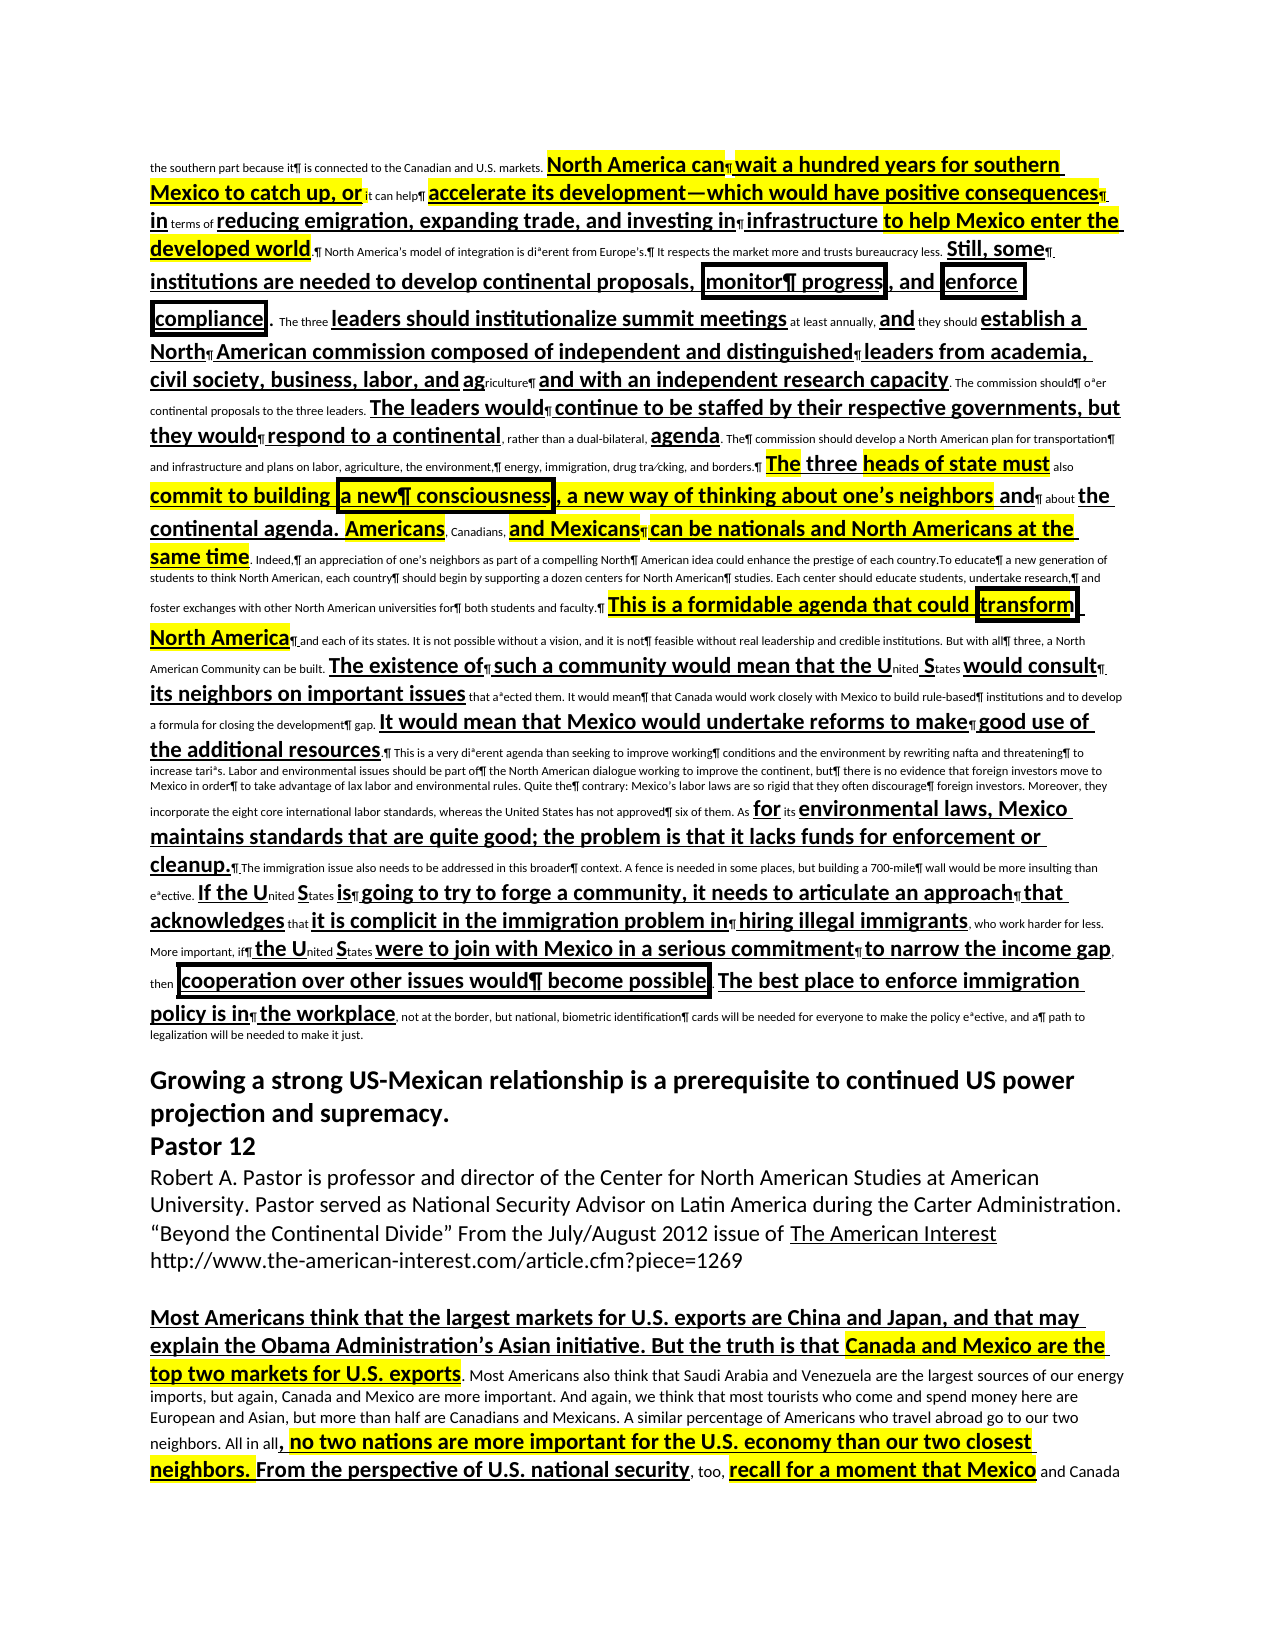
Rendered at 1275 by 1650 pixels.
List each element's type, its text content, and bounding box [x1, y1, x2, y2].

subtitle Growing a strong US-Mexican relationship is a prerequisite to continued US power projection and supremacy. [150, 1063, 1125, 1129]
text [150, 150, 1125, 1043]
text Pastor 12 Robert A. Pastor is professor and director of the Center for North American Studies at American University. Pastor served as National Security Advisor on Latin America during the Carter Administration. “Beyond the Continental Divide” From the July/August 2012 issue of The American Interest http://www.the-american-interest.com/article.cfm?piece=1269 [150, 1129, 1125, 1275]
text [150, 1303, 1125, 1483]
